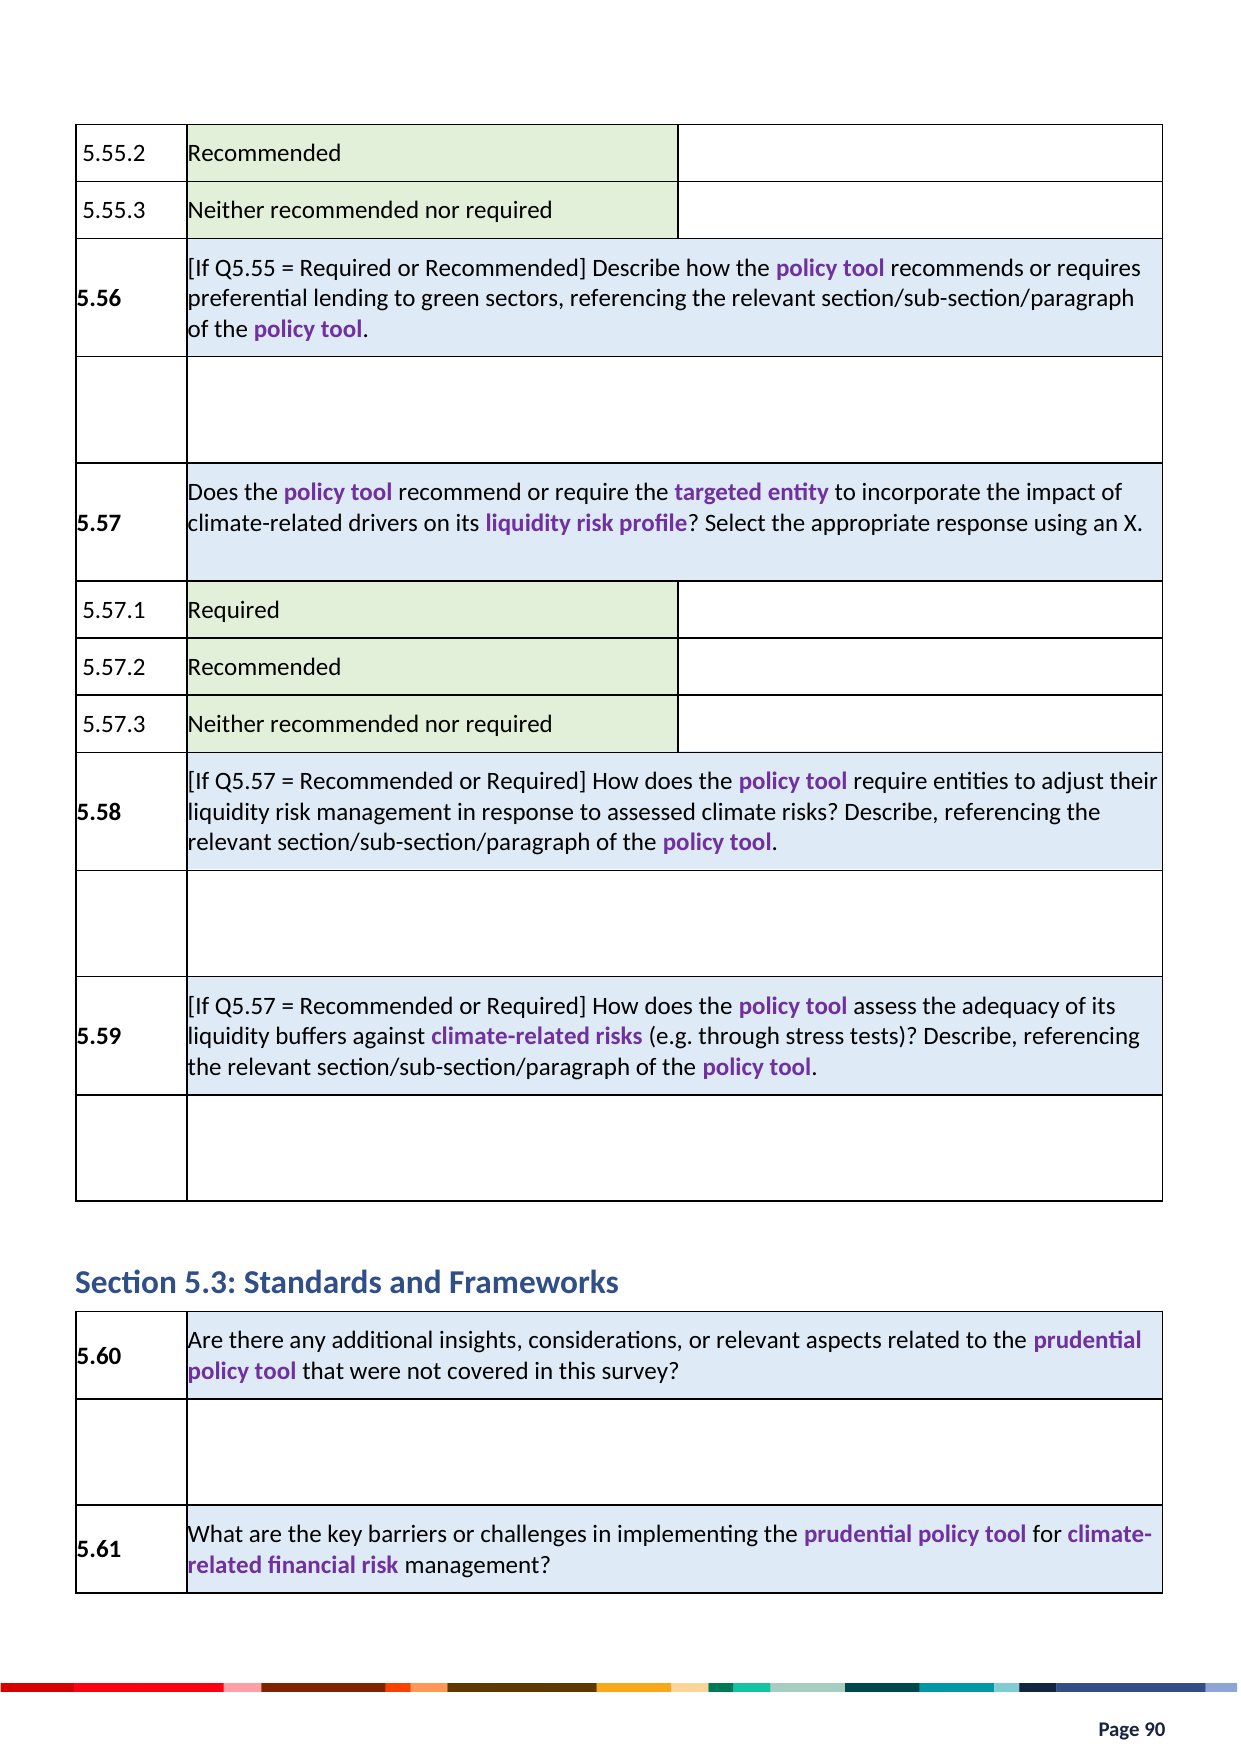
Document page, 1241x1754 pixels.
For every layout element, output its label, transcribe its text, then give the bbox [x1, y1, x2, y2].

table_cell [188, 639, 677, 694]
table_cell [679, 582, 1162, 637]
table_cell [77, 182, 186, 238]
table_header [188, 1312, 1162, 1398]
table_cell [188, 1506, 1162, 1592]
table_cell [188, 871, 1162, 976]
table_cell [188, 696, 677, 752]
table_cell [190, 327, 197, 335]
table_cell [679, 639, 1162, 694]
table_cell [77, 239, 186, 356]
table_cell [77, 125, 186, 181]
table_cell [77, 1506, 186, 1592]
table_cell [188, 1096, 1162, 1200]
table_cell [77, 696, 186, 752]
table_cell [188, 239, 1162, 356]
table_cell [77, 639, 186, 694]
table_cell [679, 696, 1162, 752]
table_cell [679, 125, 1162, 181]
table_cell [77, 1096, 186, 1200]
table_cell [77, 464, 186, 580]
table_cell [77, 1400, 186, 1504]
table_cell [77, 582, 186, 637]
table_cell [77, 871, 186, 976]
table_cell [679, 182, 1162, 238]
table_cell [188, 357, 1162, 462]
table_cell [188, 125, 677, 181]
subtitle Section 5.3: Standards and Frameworks [75, 1261, 1165, 1302]
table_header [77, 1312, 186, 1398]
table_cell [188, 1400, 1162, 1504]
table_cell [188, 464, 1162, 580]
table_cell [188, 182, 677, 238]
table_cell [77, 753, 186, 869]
picture [0, 1683, 1236, 1692]
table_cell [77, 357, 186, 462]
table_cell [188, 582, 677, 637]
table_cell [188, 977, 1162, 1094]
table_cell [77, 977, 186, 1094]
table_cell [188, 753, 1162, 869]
